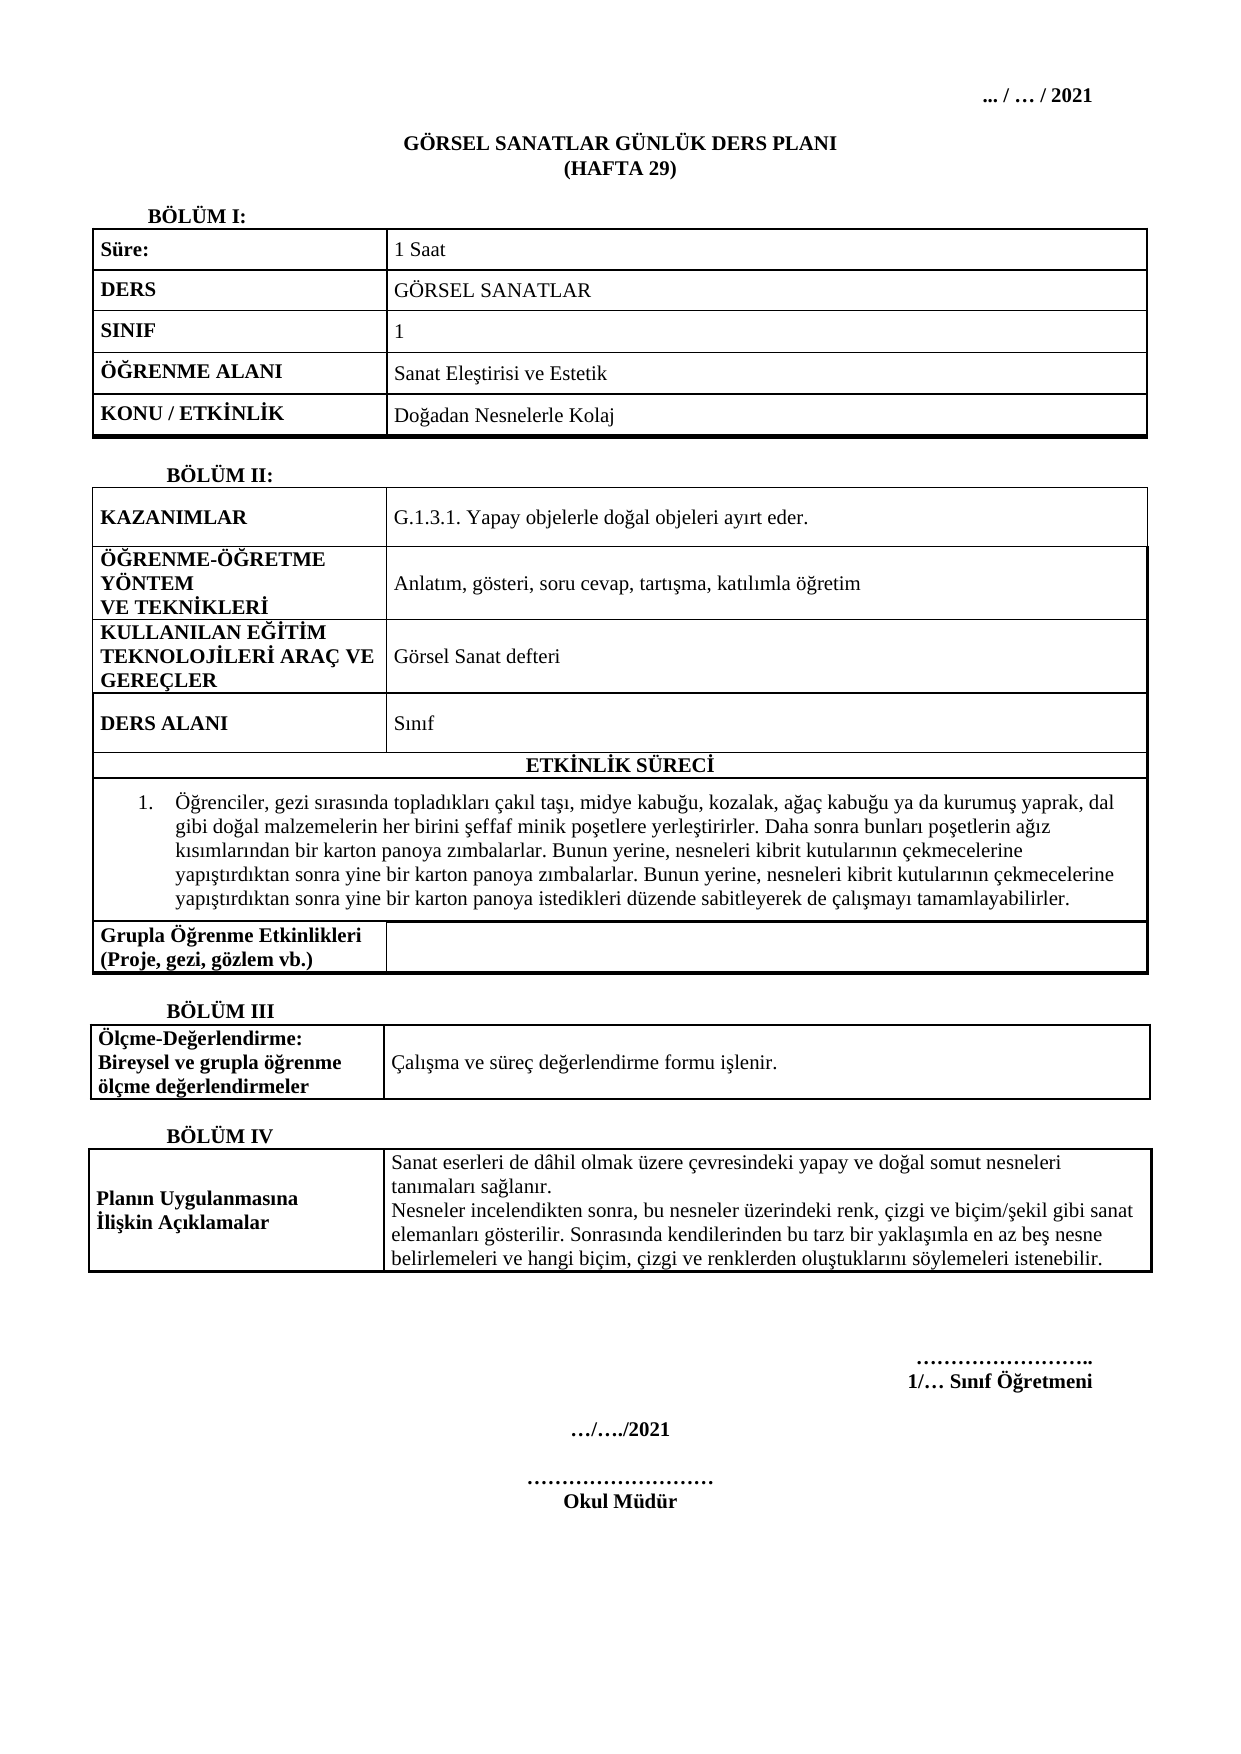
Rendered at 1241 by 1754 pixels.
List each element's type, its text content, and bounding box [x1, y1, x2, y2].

table_header Çalışma ve süreç değerlendirme formu işlenir. [385, 1026, 1149, 1098]
table_header Ölçme-Değerlendirme: Bireysel ve grupla öğrenme ölçme değerlendirmeler [92, 1026, 383, 1098]
table_cell KONU / ETKİNLİK [94, 395, 386, 434]
text ... / … / 2021 [148, 83, 1093, 107]
text GÖRSEL SANATLAR GÜNLÜK DERS PLANI [148, 131, 1093, 155]
table_cell SINIF [94, 311, 386, 352]
text ……………………… [148, 1465, 1093, 1489]
table_header Süre: [94, 230, 386, 269]
text …/…./2021 [148, 1417, 1093, 1441]
table_header 1 Saat [388, 230, 1146, 269]
table_header Planın Uygulanmasına İlişkin Açıklamalar [90, 1150, 383, 1270]
table_cell ÖĞRENME-ÖĞRETME YÖNTEM VE TEKNİKLERİ [93, 547, 386, 619]
table_cell ÖĞRENME ALANI [94, 353, 386, 393]
subtitle BÖLÜM IV [148, 1124, 1093, 1148]
table_cell GÖRSEL SANATLAR [388, 271, 1146, 310]
table_header G.1.3.1. Yapay objelerle doğal objeleri ayırt eder. [387, 488, 1147, 546]
text (HAFTA 29) [148, 155, 1093, 179]
text 1/… Sınıf Öğretmeni [148, 1369, 1093, 1393]
table_cell DERS [94, 271, 386, 310]
table_cell Sanat Eleştirisi ve Estetik [388, 353, 1146, 393]
text BÖLÜM II: [148, 463, 1093, 487]
table_cell Öğrenciler, gezi sırasında topladıkları çakıl taşı, midye kabuğu, kozalak, ağaç kabuğu ya da kurumuş yaprak, dal gibi doğal malzemelerin her birini şeffaf minik poşetlere yerleştirirler. Daha sonra bunları poşetlerin ağız kısımlarından bir karton panoya zımbalarlar. Bunun yerine, nesneleri kibrit kutularının çekmecelerine yapıştırdıktan sonra yine bir karton panoya zımbalarlar. Bunun yerine, nesneleri kibrit kutularının çekmecelerine yapıştırdıktan sonra yine bir karton panoya istedikleri düzende sabitleyerek de çalışmayı tamamlayabilirler. [94, 779, 1146, 920]
table_header KAZANIMLAR [93, 488, 386, 546]
table_cell ETKİNLİK SÜRECİ [94, 753, 1146, 777]
table_cell Doğadan Nesnelerle Kolaj [388, 395, 1146, 434]
table_cell KULLANILAN EĞİTİM TEKNOLOJİLERİ ARAÇ VE GEREÇLER [93, 620, 386, 692]
table_cell Görsel Sanat defteri [387, 620, 1146, 692]
table_cell Anlatım, gösteri, soru cevap, tartışma, katılımla öğretim [387, 547, 1146, 619]
subtitle BÖLÜM III [148, 999, 1093, 1023]
table_header Sanat eserleri de dâhil olmak üzere çevresindeki yapay ve doğal somut nesneleri tanımaları sağlanır. Nesneler incelendikten sonra, bu nesneler üzerindeki renk, çizgi ve biçim/şekil gibi sanat elemanları gösterilir. Sonrasında kendilerinden bu tarz bir yaklaşımla en az beş nesne belirlemeleri ve hangi biçim, çizgi ve renklerden oluştuklarını söylemeleri istenebilir. [385, 1150, 1150, 1270]
text …………………….. [148, 1344, 1093, 1369]
table_cell [387, 923, 1146, 971]
table_cell Grupla Öğrenme Etkinlikleri (Proje, gezi, gözlem vb.) [94, 922, 386, 971]
text Okul Müdür [148, 1489, 1093, 1513]
table_cell Sınıf [387, 694, 1146, 752]
table_cell DERS ALANI [94, 694, 386, 752]
text BÖLÜM I: [148, 203, 1093, 228]
table_cell 1 [388, 311, 1146, 352]
